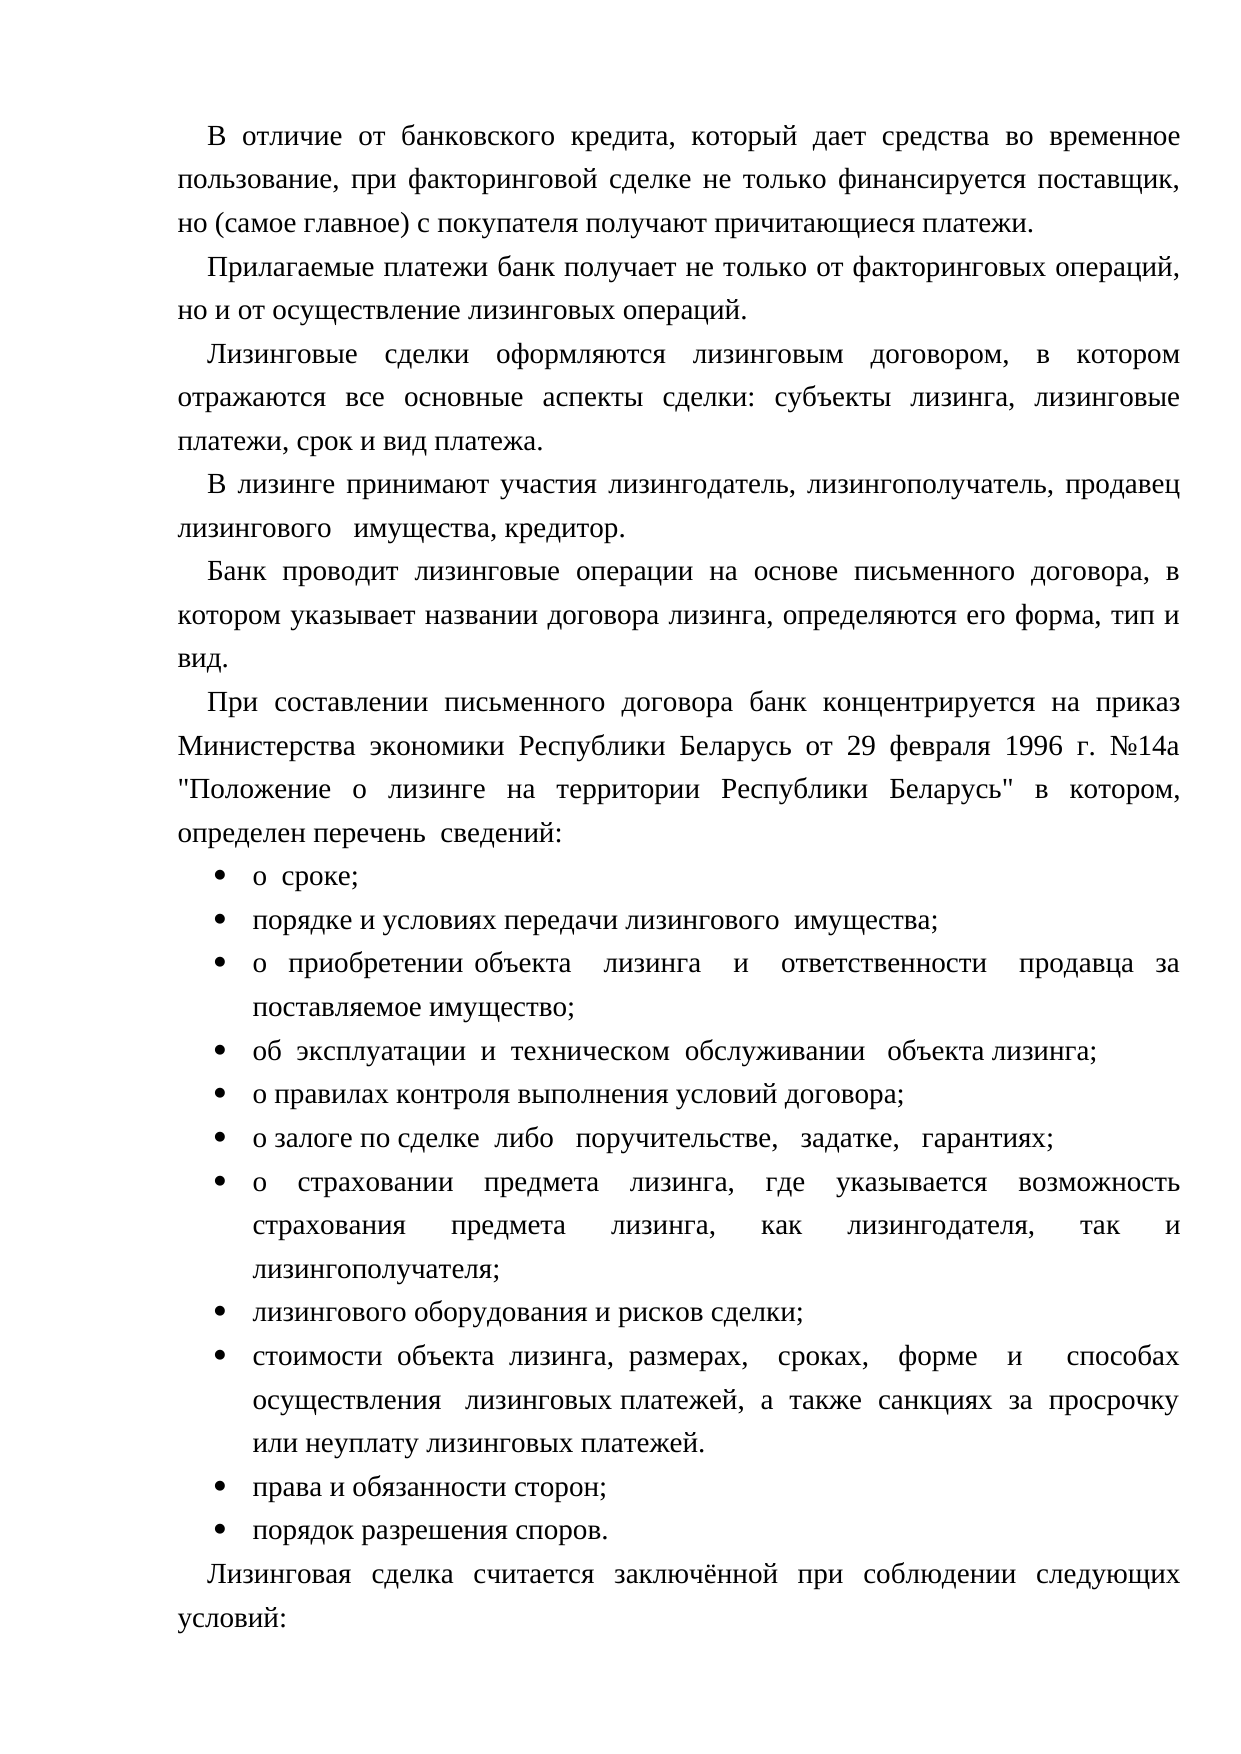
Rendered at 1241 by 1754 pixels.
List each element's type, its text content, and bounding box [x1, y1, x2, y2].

text Лизинговая сделка считается заключённой при соблюдении следующих условий: [177, 1556, 1181, 1633]
list лизингового оборудования и рисков сделки; [215, 1294, 1181, 1328]
list порядок разрешения споров. [215, 1512, 1181, 1546]
list о правилах контроля выполнения условий договора; [215, 1076, 1181, 1110]
text Лизинговые сделки оформляются лизинговым договором, в котором отражаются все основные аспекты сделки: субъекты лизинга, лизинговые платежи, срок и вид платежа. [177, 336, 1181, 456]
list об эксплуатации и техническом обслуживании объекта лизинга; [215, 1033, 1181, 1066]
list о страховании предмета лизинга, где указывается возможность страхования предмета лизинга, как лизингодателя, так и лизингополучателя; [215, 1164, 1181, 1284]
list стоимости объекта лизинга, размерах, сроках, форме и способах осуществления лизинговых платежей, а также санкциях за просрочку или неуплату лизинговых платежей. [215, 1338, 1181, 1459]
text Прилагаемые платежи банк получает не только от факторинговых операций, но и от осуществление лизинговых операций. [177, 249, 1181, 326]
list о залоге по сделке либо поручительстве, задатке, гарантиях; [215, 1120, 1181, 1154]
list порядке и условиях передачи лизингового имущества; [215, 902, 1181, 936]
text При составлении письменного договора банк концентрируется на приказ Министерства экономики Республики Беларусь от 29 февраля 1996 г. №14а "Положение о лизинге на территории Республики Беларусь" в котором, определен перечень сведений: [177, 684, 1181, 848]
list о сроке; [215, 858, 1181, 892]
text В лизинге принимают участия лизингодатель, лизингополучатель, продавец лизингового имущества, кредитор. [177, 466, 1181, 543]
text В отличие от банковского кредита, который дает средства во временное пользование, при факторинговой сделке не только финансируется поставщик, но (самое главное) с покупателя получают причитающиеся платежи. [177, 118, 1181, 239]
text Банк проводит лизинговые операции на основе письменного договора, в котором указывает названии договора лизинга, определяются его форма, тип и вид. [177, 553, 1181, 674]
list права и обязанности сторон; [215, 1469, 1181, 1502]
list о приобретении объекта лизинга и ответственности продавца за поставляемое имущество; [215, 946, 1181, 1023]
